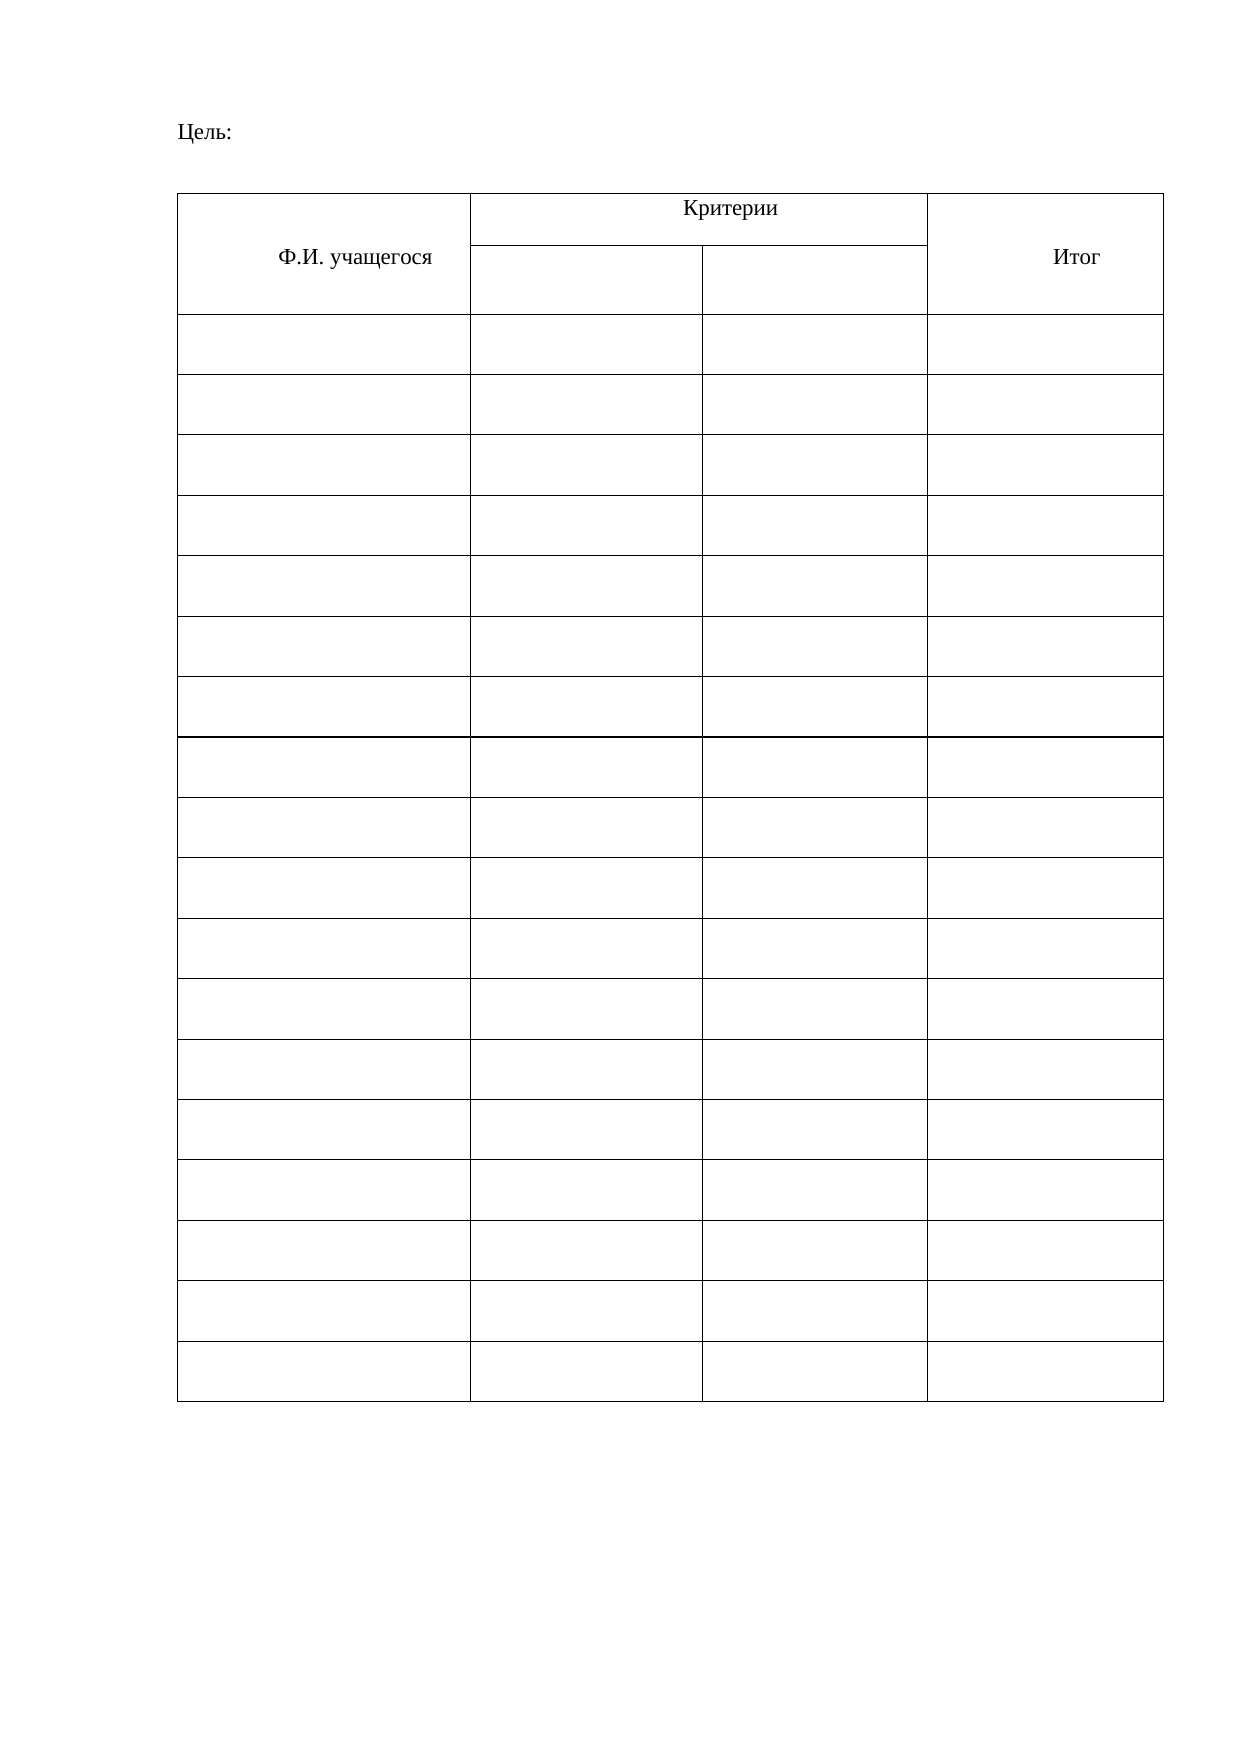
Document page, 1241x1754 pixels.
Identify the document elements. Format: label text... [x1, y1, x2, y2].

table_cell [178, 556, 470, 616]
table_header Критерии [471, 194, 927, 245]
table_cell [703, 375, 927, 434]
table_cell [471, 617, 702, 676]
table_cell [471, 556, 702, 616]
table_cell [178, 1221, 470, 1280]
table_cell [178, 1100, 470, 1159]
table_cell [928, 496, 1163, 555]
table_cell [178, 858, 470, 918]
table_header Ф.И. учащегося [178, 194, 470, 313]
table_cell [928, 979, 1163, 1038]
table_cell [928, 315, 1163, 374]
table_cell [471, 979, 702, 1038]
table_cell [178, 1342, 470, 1401]
table_cell [471, 1040, 702, 1099]
table_cell [471, 919, 702, 978]
table_cell [178, 435, 470, 495]
table_cell [178, 375, 470, 434]
table_cell [703, 315, 927, 374]
table_cell [928, 1100, 1163, 1159]
table_cell [928, 1040, 1163, 1099]
table_cell [703, 496, 927, 555]
table_cell [928, 435, 1163, 495]
table_cell [703, 738, 927, 797]
table_cell [703, 1221, 927, 1280]
table_cell [178, 919, 470, 978]
table_cell [471, 1221, 702, 1280]
table_cell [471, 315, 702, 374]
table_cell [703, 617, 927, 676]
table_cell [471, 798, 702, 857]
table_cell [178, 979, 470, 1038]
table_cell [471, 738, 702, 797]
table_cell [703, 1160, 927, 1220]
table_cell [703, 858, 927, 918]
table_cell [471, 375, 702, 434]
table_cell [703, 1281, 927, 1341]
table_cell [928, 1281, 1163, 1341]
table_cell [471, 435, 702, 495]
table_cell [178, 677, 470, 736]
table_cell [178, 798, 470, 857]
table_cell [178, 315, 470, 374]
table_cell [471, 1281, 702, 1341]
table_cell [928, 1160, 1163, 1220]
table_cell [471, 677, 702, 736]
table_cell [178, 1160, 470, 1220]
table_cell [928, 677, 1163, 736]
table_cell [928, 375, 1163, 434]
table_cell [928, 798, 1163, 857]
table_cell [703, 1040, 927, 1099]
table_cell [703, 677, 927, 736]
table_cell [471, 1342, 702, 1401]
table_cell [703, 246, 927, 313]
table_cell [703, 979, 927, 1038]
table_cell [471, 1100, 702, 1159]
table_header Итог [928, 194, 1163, 313]
table_cell [928, 738, 1163, 797]
table_cell [928, 919, 1163, 978]
table_cell [471, 246, 702, 313]
table_cell [703, 435, 927, 495]
table_cell [178, 738, 470, 797]
table_cell [178, 1281, 470, 1341]
table_cell [928, 617, 1163, 676]
table_cell [928, 1342, 1163, 1401]
table_cell [928, 556, 1163, 616]
table_cell [703, 1342, 927, 1401]
table_cell [703, 1100, 927, 1159]
table_cell [178, 617, 470, 676]
text Цель: [177, 118, 1155, 144]
table_cell [178, 496, 470, 555]
table_cell [928, 1221, 1163, 1280]
table_cell [703, 556, 927, 616]
table_cell [178, 1040, 470, 1099]
table_cell [471, 1160, 702, 1220]
table_cell [703, 798, 927, 857]
table_cell [471, 858, 702, 918]
table_cell [471, 496, 702, 555]
table_cell [703, 919, 927, 978]
table_cell [928, 858, 1163, 918]
